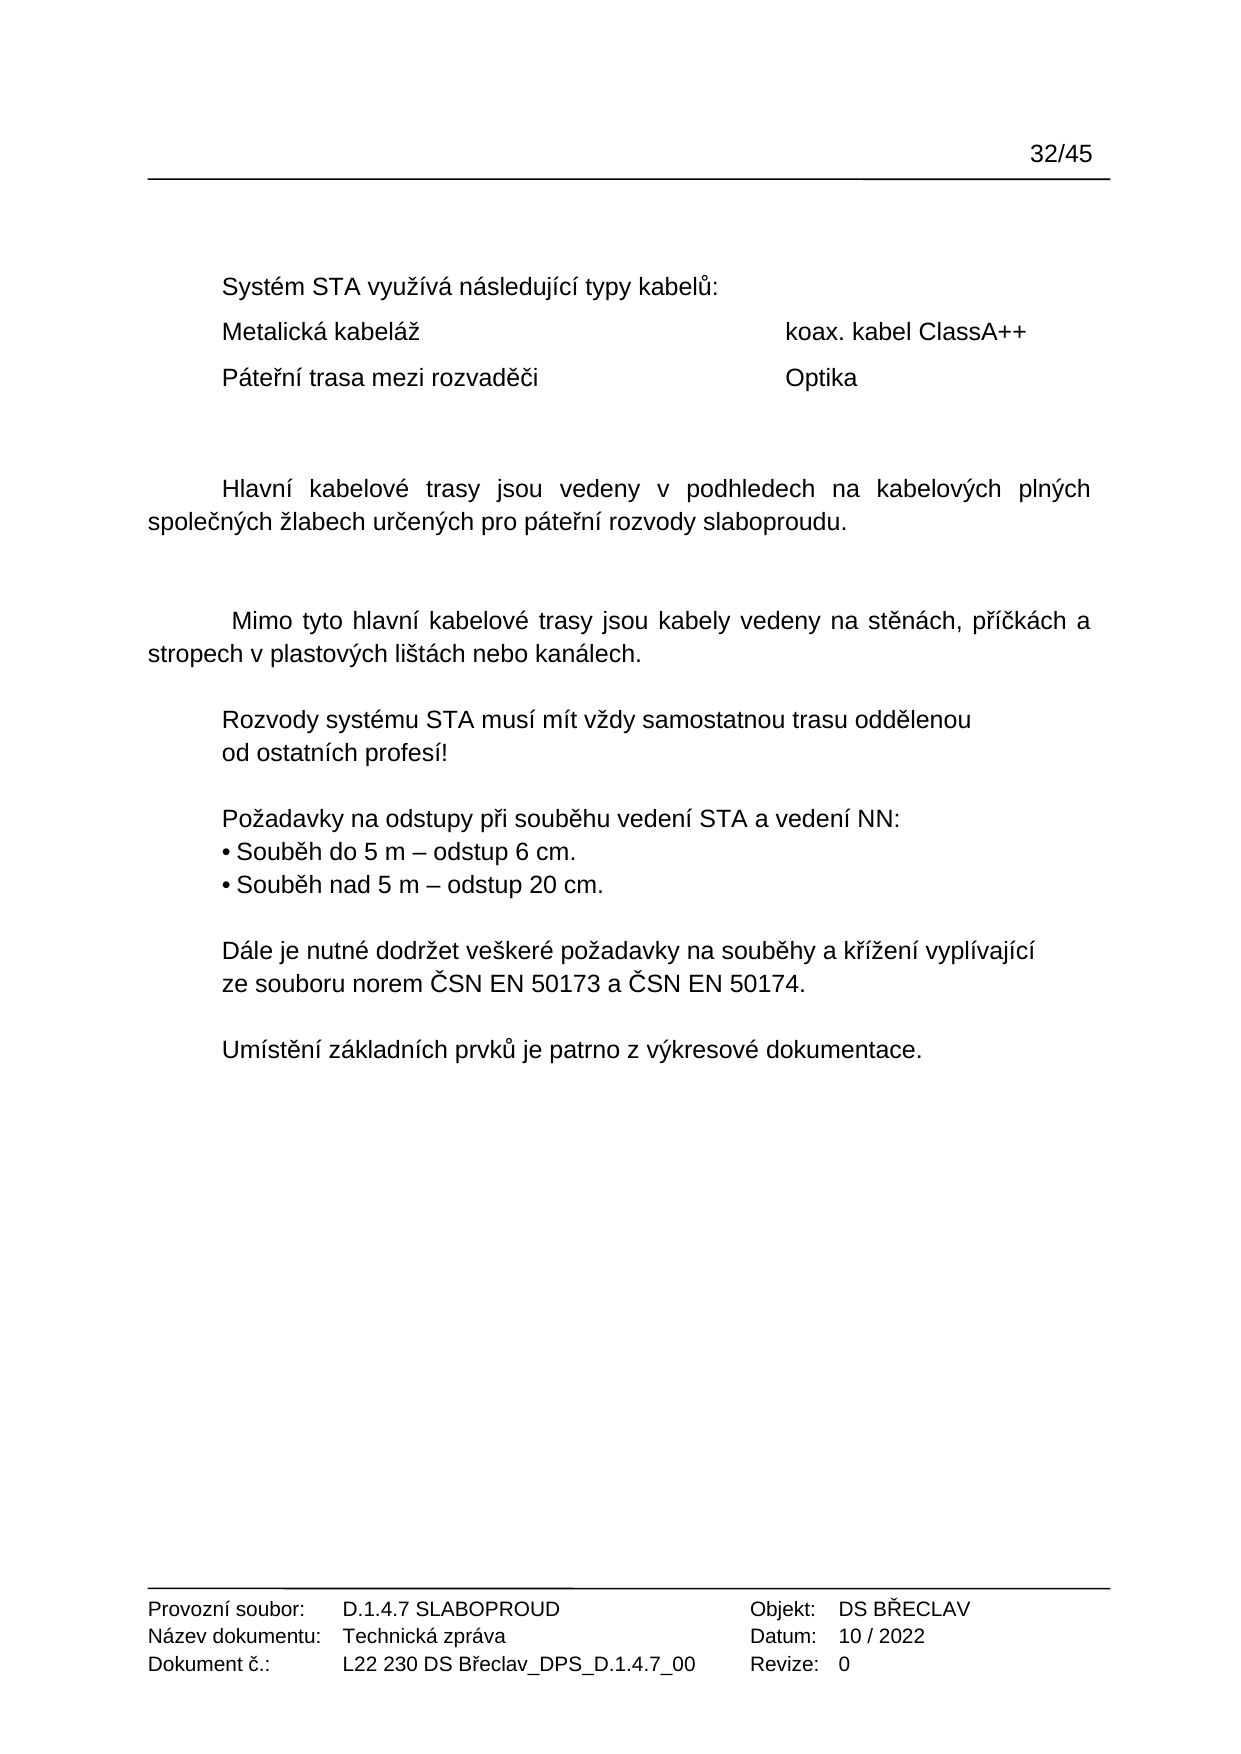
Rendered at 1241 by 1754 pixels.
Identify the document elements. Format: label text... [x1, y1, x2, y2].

text Systém STA využívá následující typy kabelů: [148, 271, 1092, 300]
text Rozvody systému STA musí mít vždy samostatnou trasu oddělenou [148, 705, 1092, 734]
text Páteřní trasa mezi rozvaděči Optika [148, 362, 1092, 391]
text Hlavní kabelové trasy jsou vedeny v podhledech na kabelových plných společných žlabech určených pro páteřní rozvody slaboproudu. [148, 474, 1092, 536]
text Mimo tyto hlavní kabelové trasy jsou kabely vedeny na stěnách, příčkách a stropech v plastových lištách nebo kanálech. [148, 606, 1092, 668]
text od ostatních profesí! [148, 738, 1092, 767]
text Dále je nutné dodržet veškeré požadavky na souběhy a křížení vyplívající [148, 936, 1092, 965]
text ze souboru norem ČSN EN 50173 a ČSN EN 50174. [148, 969, 1092, 998]
text • Souběh nad 5 m – odstup 20 cm. [148, 870, 1092, 899]
text Umístění základních prvků je patrno z výkresové dokumentace. [148, 1035, 1092, 1064]
text Požadavky na odstupy při souběhu vedení STA a vedení NN: [148, 804, 1092, 833]
text Metalická kabeláž koax. kabel ClassA++ [148, 317, 1092, 346]
text • Souběh do 5 m – odstup 6 cm. [148, 837, 1092, 866]
